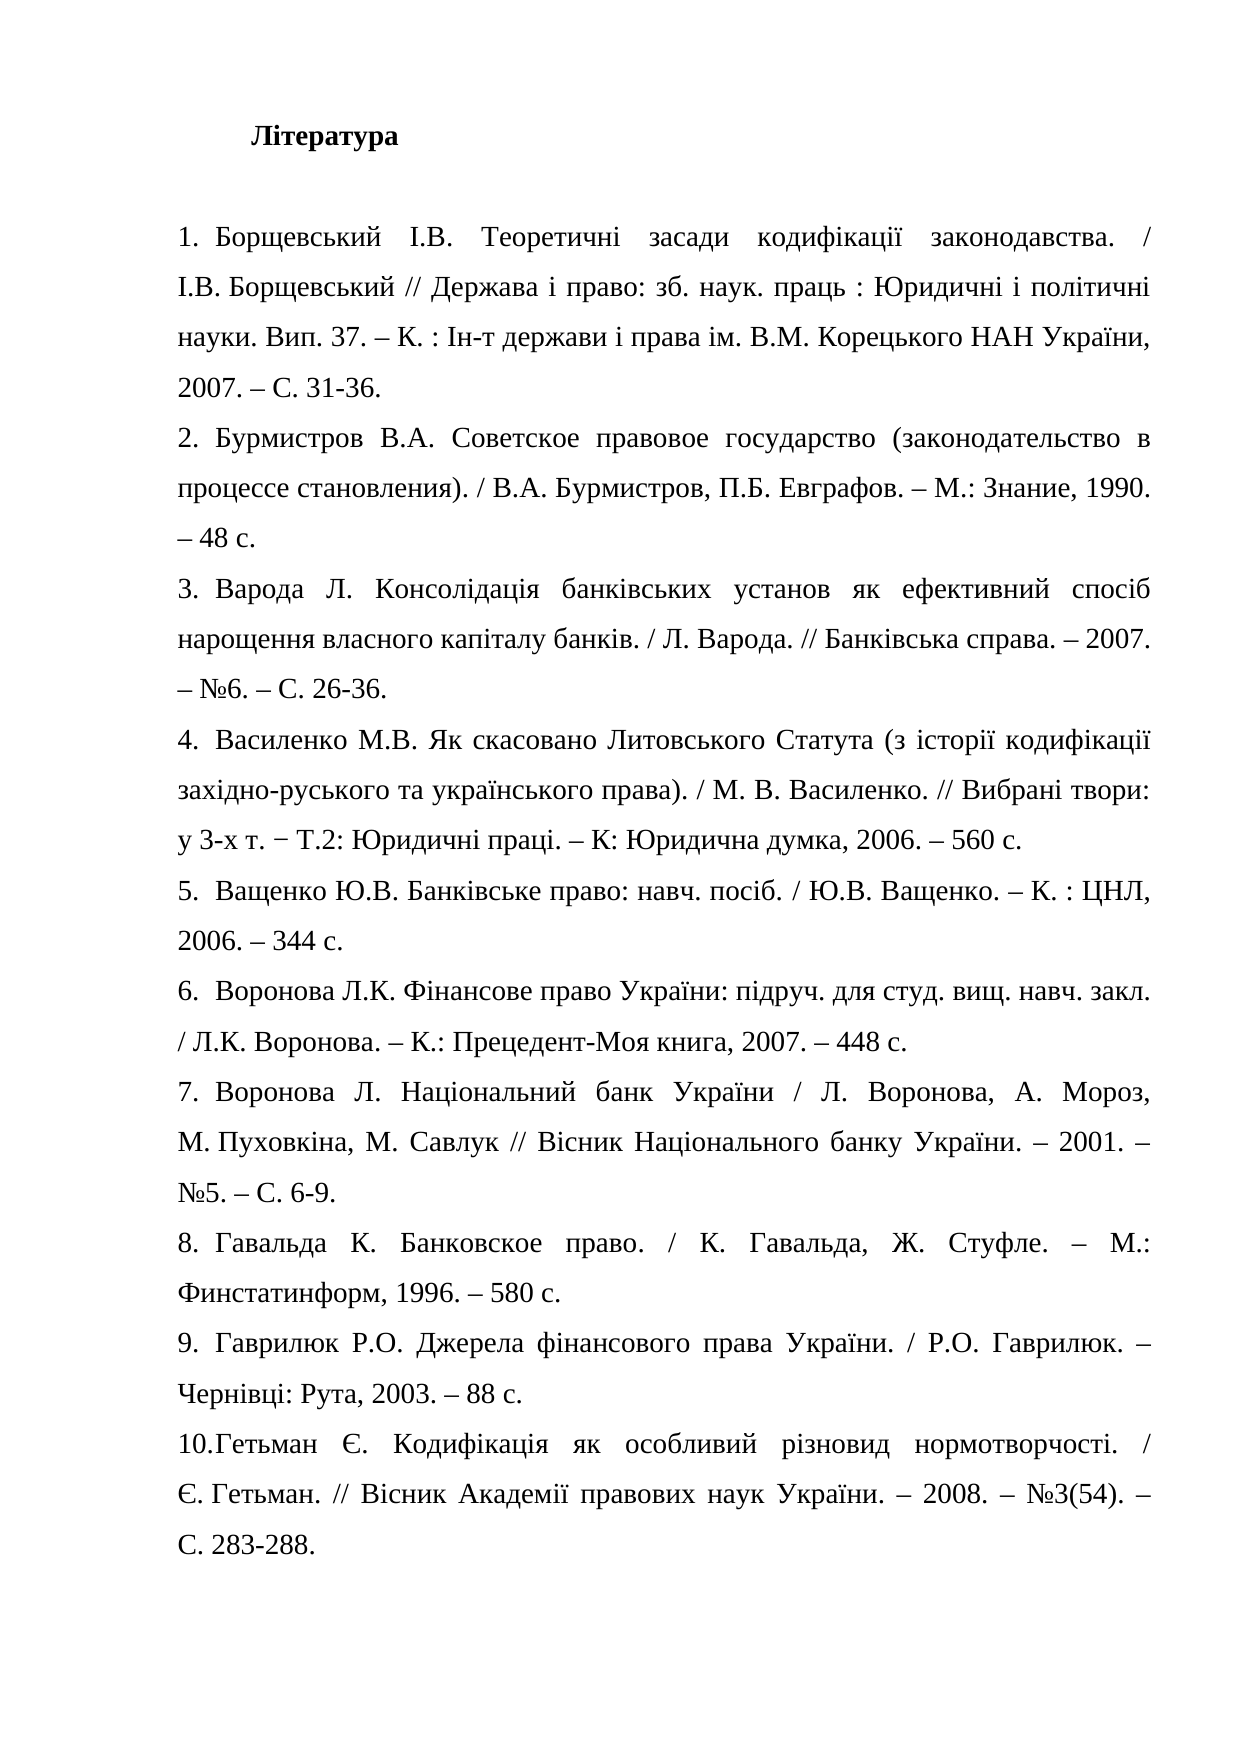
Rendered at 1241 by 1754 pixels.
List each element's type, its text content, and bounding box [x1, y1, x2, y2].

list Борщевський І.В. Теоретичні засади кодифікації законодавства. / І.В. Борщевський // Держава і право: зб. наук. праць : Юридичні і політичні науки. Вип. 37. – К. : Ін-т держави і права ім. В.М. Корецького НАН України, 2007. – С. 31-36. [177, 219, 1152, 403]
list Варода Л. Консолідація банківських установ як ефективний спосіб нарощення власного капіталу банків. / Л. Варода. // Банківська справа. – 2007. – №6. – С. 26-36. [177, 571, 1152, 705]
list Гетьман Є. Кодифікація як особливий різновид нормотворчості. / Є. Гетьман. // Вісник Академії правових наук України. – 2008. – №3(54). – С. 283-288. [177, 1426, 1152, 1560]
list Бурмистров В.А. Советское правовое государство (законодательство в процессе становления). / В.А. Бурмистров, П.Б. Евграфов. – М.: Знание, 1990. – 48 с. [177, 420, 1152, 554]
text Література [177, 118, 1152, 152]
list Гавальда К. Банковское право. / К. Гавальда, Ж. Стуфле. – М.: Финстатинформ, 1996. – 580 с. [177, 1225, 1152, 1309]
list Гаврилюк Р.О. Джерела фінансового права України. / Р.О. Гаврилюк. – Чернівці: Рута, 2003. – 88 с. [177, 1326, 1152, 1409]
list Василенко М.В. Як скасовано Литовського Статута (з історії кодифікації західно-руського та українського права). / М. В. Василенко. // Вибрані твори: у 3-х т. − Т.2: Юридичні праці. – К: Юридична думка, 2006. – 560 с. [177, 722, 1152, 856]
list Ващенко Ю.В. Банківське право: навч. посіб. / Ю.В. Ващенко. – К. : ЦНЛ, 2006. – 344 с. [177, 873, 1152, 957]
list Воронова Л.К. Фінансове право України: підруч. для студ. вищ. навч. закл. / Л.К. Воронова. – К.: Прецедент-Моя книга, 2007. – 448 с. [177, 973, 1152, 1057]
list Воронова Л. Національний банк України / Л. Воронова, А. Мороз, М. Пуховкіна, М. Савлук // Вісник Національного банку України. – 2001. – №5. – С. 6-9. [177, 1074, 1152, 1208]
